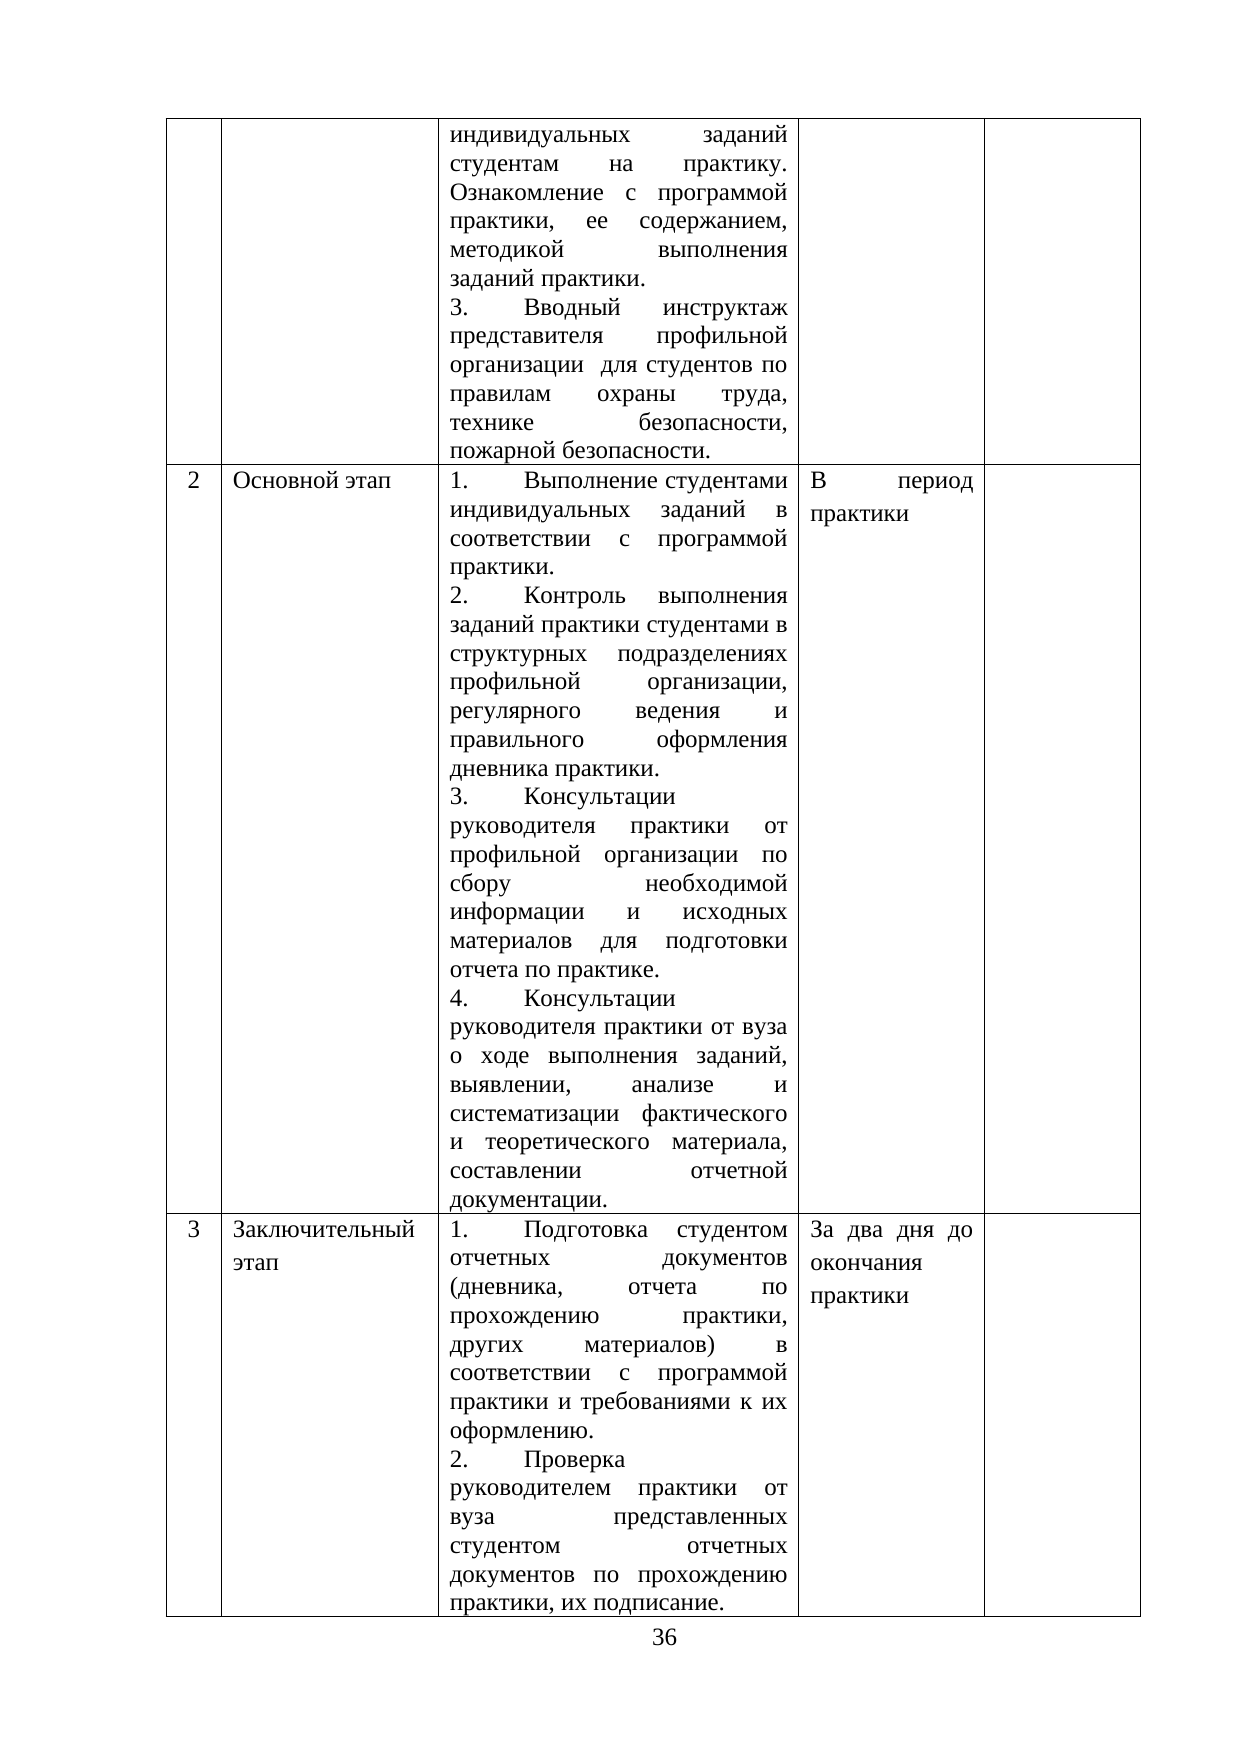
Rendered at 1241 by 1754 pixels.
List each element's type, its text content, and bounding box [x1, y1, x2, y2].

table_cell 1 [167, 119, 221, 464]
table_cell [985, 1214, 1140, 1616]
table_cell 2 [167, 465, 221, 1213]
table_cell [985, 465, 1140, 1213]
table_cell [985, 119, 1140, 464]
table_cell Основной этап [222, 465, 438, 1213]
table_cell Подготовка студентом отчетных документов (дневника, отчета по прохождению практики, других материалов) в соответствии с программой практики и требованиями к их оформлению. Проверка руководителем практики от вуза представленных студентом отчетных документов по прохождению практики, их подписание. [439, 1214, 798, 1616]
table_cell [222, 119, 438, 464]
table_cell В период практики [799, 465, 984, 1213]
table_cell 3 [167, 1214, 221, 1616]
table_cell Выполнение студентами индивидуальных заданий в соответствии с программой практики. Контроль выполнения заданий практики студентами в структурных подразделениях профильной организации, регулярного ведения и правильного оформления дневника практики. Консультации руководителя практики от профильной организации по сбору необходимой информации и исходных материалов для подготовки отчета по практике. Консультации руководителя практики от вуза о ходе выполнения заданий, выявлении, анализе и систематизации фактического и теоретического материала, составлении отчетной документации. [439, 465, 798, 1213]
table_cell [439, 119, 798, 464]
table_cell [799, 119, 984, 464]
table_cell За два дня до окончания практики [799, 1214, 984, 1616]
table_cell Заключительный этап [222, 1214, 438, 1616]
